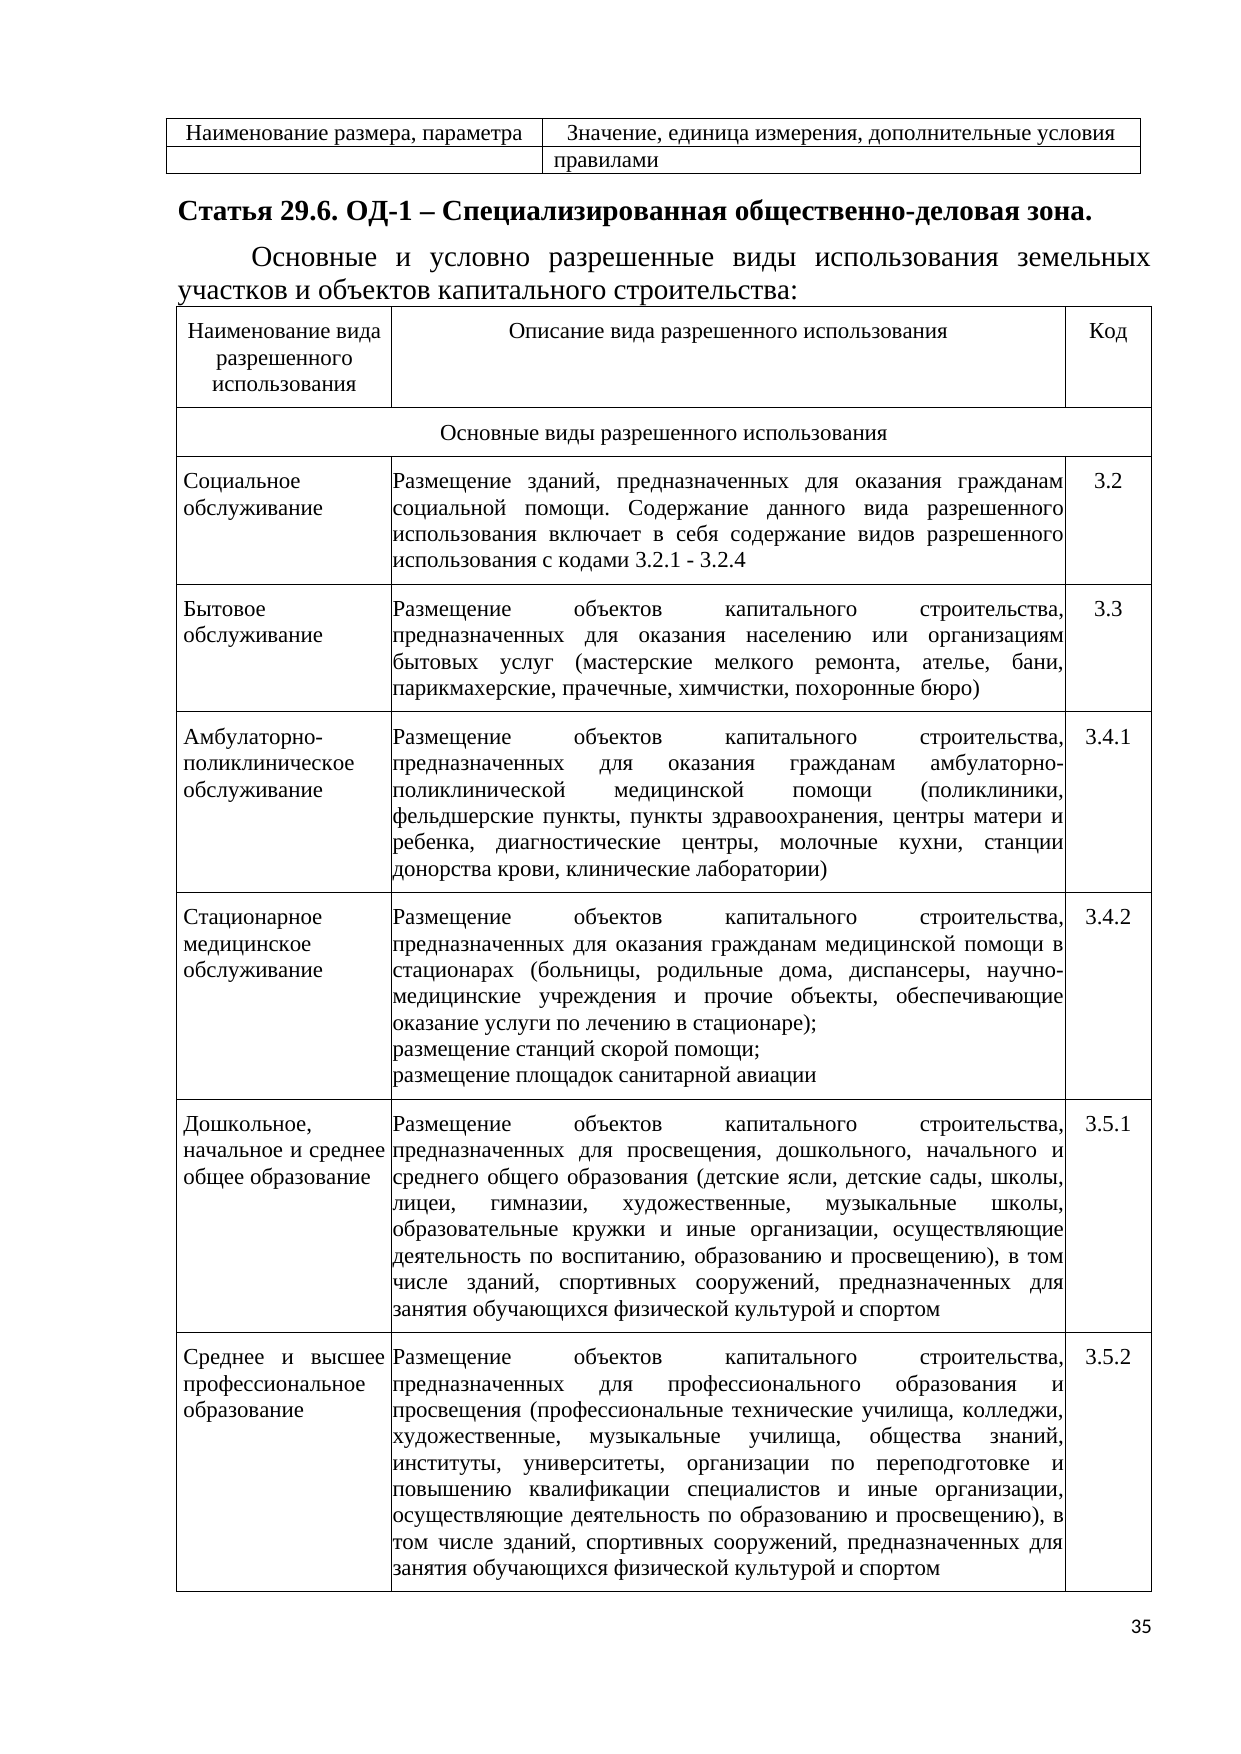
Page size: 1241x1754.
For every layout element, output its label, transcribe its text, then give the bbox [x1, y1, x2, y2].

table_cell Размещение объектов капитального строительства, предназначенных для профессионального образования и просвещения (профессиональные технические училища, колледжи, художественные, музыкальные училища, общества знаний, институты, университеты, организации по переподготовке и повышению квалификации специалистов и иные организации, осуществляющие деятельность по образованию и просвещению), в том числе зданий, спортивных сооружений, предназначенных для занятия обучающихся физической культурой и спортом [392, 1333, 1065, 1591]
table_cell Стационарное медицинское обслуживание [177, 893, 391, 1098]
table_cell Размещение объектов капитального строительства, предназначенных для оказания населению или организациям бытовых услуг (мастерские мелкого ремонта, ателье, бани, парикмахерские, прачечные, химчистки, похоронные бюро) [392, 585, 1065, 711]
table_cell 3.3 [1066, 585, 1151, 711]
table_cell Размещение объектов капитального строительства, предназначенных для оказания гражданам медицинской помощи в стационарах (больницы, родильные дома, диспансеры, научно-медицинские учреждения и прочие объекты, обеспечивающие оказание услуги по лечению в стационаре); размещение станций скорой помощи; размещение площадок санитарной авиации [392, 893, 1065, 1098]
table_header Значение, единица измерения, дополнительные условия [543, 119, 1140, 146]
subtitle Статья 29.6. ОД-1 – Специализированная общественно-деловая зона. [177, 193, 1152, 226]
table_cell Социальное обслуживание [177, 457, 391, 583]
table_cell 3.5.2 [1066, 1333, 1151, 1591]
table_header Наименование размера, параметра [167, 119, 542, 146]
table_cell 3.5.1 [1066, 1100, 1151, 1332]
table_cell Бытовое обслуживание [177, 585, 391, 711]
table_cell Дошкольное, начальное и среднее общее образование [177, 1100, 391, 1332]
text Основные и условно разрешенные виды использования земельных участков и объектов капитального строительства: [177, 239, 1152, 306]
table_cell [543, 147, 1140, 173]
table_cell Размещение зданий, предназначенных для оказания гражданам социальной помощи. Содержание данного вида разрешенного использования включает в себя содержание видов разрешенного использования с кодами 3.2.1 - 3.2.4 [392, 457, 1065, 583]
table_cell 3.4.1 [1066, 712, 1151, 892]
table_cell 3.2 [1066, 457, 1151, 583]
table_cell Основные виды разрешенного использования [177, 408, 1151, 456]
table_cell Амбулаторно-поликлиническое обслуживание [177, 712, 391, 892]
table_cell Размещение объектов капитального строительства, предназначенных для оказания гражданам амбулаторно-поликлинической медицинской помощи (поликлиники, фельдшерские пункты, пункты здравоохранения, центры матери и ребенка, диагностические центры, молочные кухни, станции донорства крови, клинические лаборатории) [392, 712, 1065, 892]
table_header Код [1066, 307, 1151, 407]
table_header Наименование вида разрешенного использования [177, 307, 391, 407]
table_cell Размещение объектов капитального строительства, предназначенных для просвещения, дошкольного, начального и среднего общего образования (детские ясли, детские сады, школы, лицеи, гимназии, художественные, музыкальные школы, образовательные кружки и иные организации, осуществляющие деятельность по воспитанию, образованию и просвещению), в том числе зданий, спортивных сооружений, предназначенных для занятия обучающихся физической культурой и спортом [392, 1100, 1065, 1332]
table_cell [167, 147, 542, 173]
table_cell Среднее и высшее профессиональное образование [177, 1333, 391, 1591]
table_header Описание вида разрешенного использования [392, 307, 1065, 407]
table_cell 3.4.2 [1066, 893, 1151, 1098]
